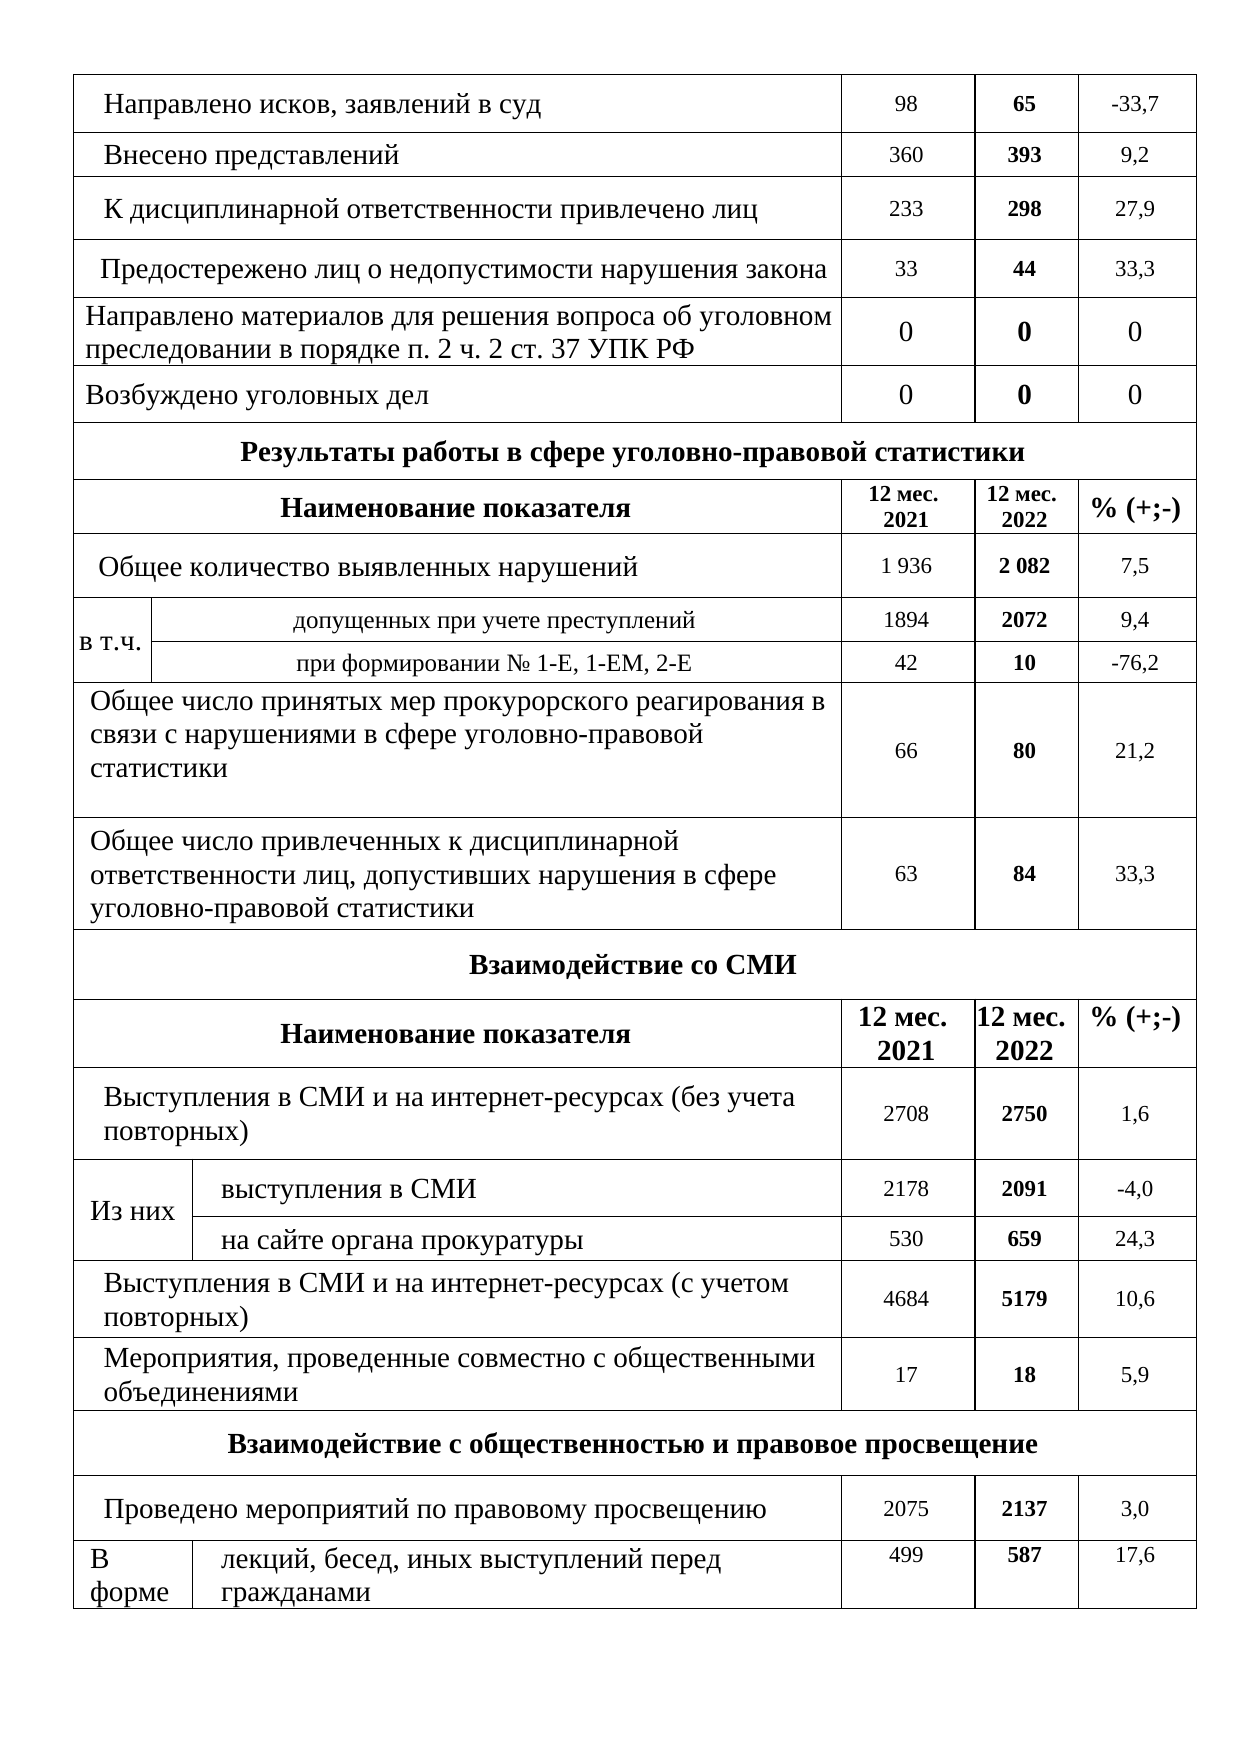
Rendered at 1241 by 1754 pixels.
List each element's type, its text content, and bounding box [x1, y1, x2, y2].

table_cell 2178 [842, 1160, 974, 1216]
table_cell 9,4 [1079, 598, 1196, 641]
table_cell 98 [842, 75, 974, 132]
table_cell Результаты работы в сфере уголовно-правовой статистики [74, 423, 1196, 479]
table_cell 12 мес. 2021 [842, 1000, 974, 1067]
table_cell 4684 [842, 1261, 974, 1337]
table_cell 0 [842, 298, 974, 365]
table_cell 0 [1079, 298, 1196, 365]
table_cell Проведено мероприятий по правовому просвещению [74, 1476, 841, 1540]
table_cell -76,2 [1079, 642, 1196, 682]
table_cell 10 [976, 642, 1078, 682]
table_cell 21,2 [1079, 683, 1196, 817]
table_cell 12 мес. 2022 [976, 1000, 1078, 1067]
table_cell 63 [842, 818, 974, 929]
table_cell Мероприятия, проведенные совместно с общественными объединениями [74, 1338, 841, 1410]
table_cell Внесено представлений [74, 133, 841, 176]
table_cell Взаимодействие с общественностью и правовое просвещение [74, 1411, 1196, 1475]
table_cell на сайте органа прокуратуры [193, 1217, 841, 1260]
table_cell Выступления в СМИ и на интернет-ресурсах (без учета повторных) [74, 1068, 841, 1158]
table_cell Наименование показателя [74, 1000, 841, 1067]
table_cell 24,3 [1079, 1217, 1196, 1260]
table_cell 530 [842, 1217, 974, 1260]
table_cell 2137 [976, 1476, 1078, 1540]
table_cell допущенных при учете преступлений [152, 598, 841, 641]
table_cell 27,9 [1079, 177, 1196, 239]
table_cell 12 мес. 2021 [842, 480, 974, 533]
table_cell 65 [976, 75, 1078, 132]
table_cell 0 [976, 298, 1078, 365]
table_cell 80 [976, 683, 1078, 817]
table_cell 0 [842, 366, 974, 422]
table_cell 360 [842, 133, 974, 176]
table_cell 7,5 [1079, 534, 1196, 597]
table_cell 5,9 [1079, 1338, 1196, 1410]
table_cell Общее количество выявленных нарушений [74, 534, 841, 597]
table_cell 1 936 [842, 534, 974, 597]
table_cell 0 [976, 366, 1078, 422]
table_cell Наименование показателя [74, 480, 841, 533]
table_cell 1,6 [1079, 1068, 1196, 1158]
table_cell В форме [74, 1541, 192, 1608]
table_cell 2708 [842, 1068, 974, 1158]
table_cell 17 [842, 1338, 974, 1410]
table_cell Направлено материалов для решения вопроса об уголовном преследовании в порядке п. 2 ч. 2 ст. 37 УПК РФ [74, 298, 841, 365]
table_cell выступления в СМИ [193, 1160, 841, 1216]
table_cell 66 [842, 683, 974, 817]
table_cell 2072 [976, 598, 1078, 641]
table_cell 1894 [842, 598, 974, 641]
table_cell 33,3 [1079, 240, 1196, 297]
table_cell 2750 [976, 1068, 1078, 1158]
table_cell К дисциплинарной ответственности привлечено лиц [74, 177, 841, 239]
table_cell -4,0 [1079, 1160, 1196, 1216]
table_cell 298 [976, 177, 1078, 239]
table_cell в т.ч. [74, 598, 151, 682]
table_cell 5179 [976, 1261, 1078, 1337]
table_cell Взаимодействие со СМИ [74, 930, 1196, 998]
table_cell лекций, бесед, иных выступлений перед гражданами [193, 1541, 841, 1608]
table_cell 10,6 [1079, 1261, 1196, 1337]
table_cell при формировании № 1-Е, 1-ЕМ, 2-Е [152, 642, 841, 682]
table_cell 587 [976, 1541, 1078, 1608]
table_cell % (+;-) [1079, 480, 1196, 533]
table_cell 33 [842, 240, 974, 297]
table_cell % (+;-) [1079, 1000, 1196, 1067]
table_cell 2091 [976, 1160, 1078, 1216]
table_cell Общее число принятых мер прокурорского реагирования в связи с нарушениями в сфере уголовно-правовой статистики [74, 683, 841, 817]
table_cell 44 [976, 240, 1078, 297]
table_cell 499 [842, 1541, 974, 1608]
table_cell 9,2 [1079, 133, 1196, 176]
table_cell 0 [1079, 366, 1196, 422]
table_cell 2 082 [976, 534, 1078, 597]
table_cell 17,6 [1079, 1541, 1196, 1608]
table_cell Направлено исков, заявлений в суд [74, 75, 841, 132]
table_cell 42 [842, 642, 974, 682]
table_cell Предостережено лиц о недопустимости нарушения закона [74, 240, 841, 297]
table_cell Возбуждено уголовных дел [74, 366, 841, 422]
table_cell -33,7 [1079, 75, 1196, 132]
table_cell 3,0 [1079, 1476, 1196, 1540]
table_cell 393 [976, 133, 1078, 176]
table_cell Общее число привлеченных к дисциплинарной ответственности лиц, допустивших нарушения в сфере уголовно-правовой статистики [74, 818, 841, 929]
table_cell 18 [976, 1338, 1078, 1410]
table_cell 233 [842, 177, 974, 239]
table_cell Из них [74, 1160, 192, 1260]
table_cell 33,3 [1079, 818, 1196, 929]
table_cell 12 мес. 2022 [976, 480, 1078, 533]
table_cell 659 [976, 1217, 1078, 1260]
table_cell Выступления в СМИ и на интернет-ресурсах (с учетом повторных) [74, 1261, 841, 1337]
table_cell 2075 [842, 1476, 974, 1540]
table_cell 84 [976, 818, 1078, 929]
